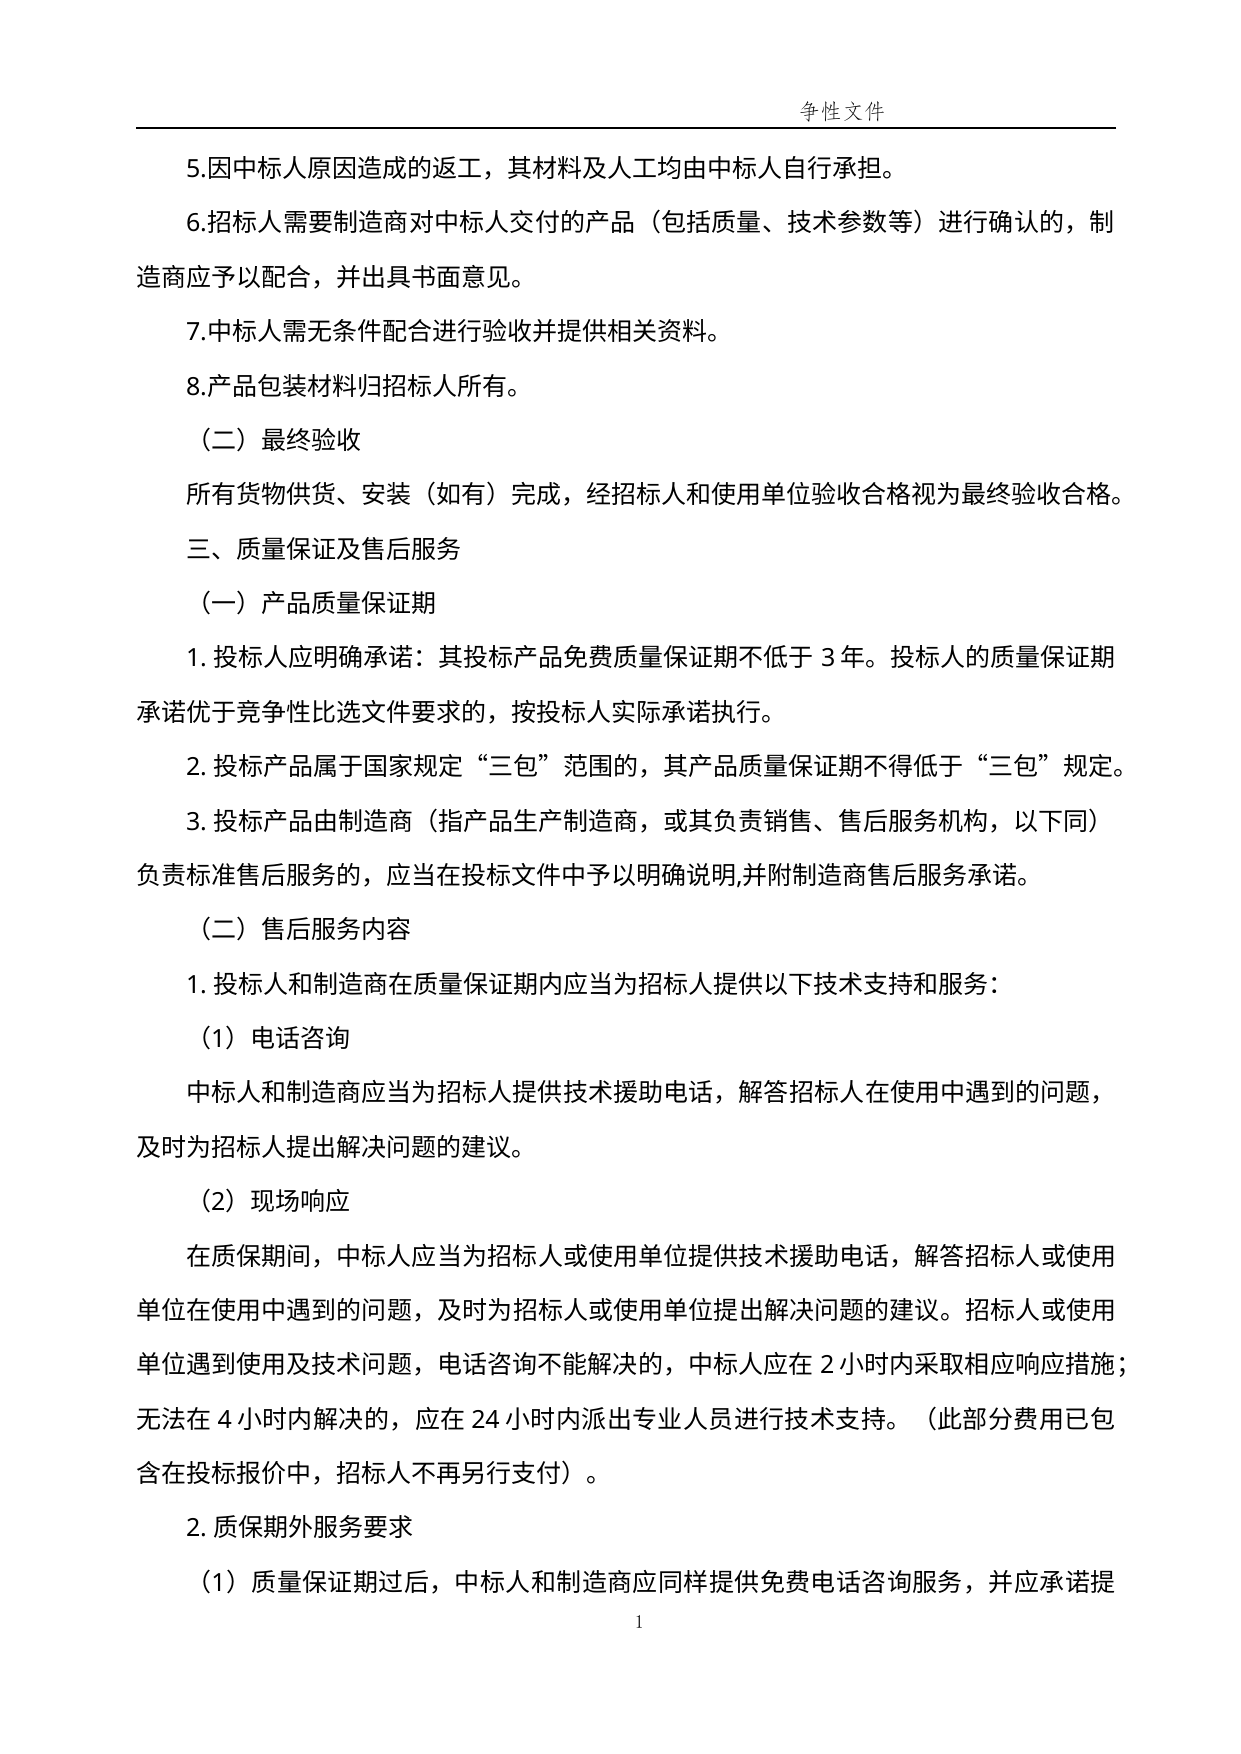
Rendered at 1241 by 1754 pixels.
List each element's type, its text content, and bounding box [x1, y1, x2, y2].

text 中标人和制造商应当为招标人提供技术援助电话，解答招标人在使用中遇到的问题，及时为招标人提出解决问题的建议。 [136, 1073, 1116, 1163]
text 所有货物供货、安装（如有）完成，经招标人和使用单位验收合格视为最终验收合格。 [136, 475, 1116, 511]
text （2）现场响应 [136, 1182, 1116, 1218]
text 1. 投标人和制造商在质量保证期内应当为招标人提供以下技术支持和服务： [136, 964, 1116, 1000]
text 三、质量保证及售后服务 [136, 529, 1116, 565]
text 2. 投标产品属于国家规定“三包”范围的，其产品质量保证期不得低于“三包”规定。 [136, 747, 1116, 783]
text 在质保期间，中标人应当为招标人或使用单位提供技术援助电话，解答招标人或使用单位在使用中遇到的问题，及时为招标人或使用单位提出解决问题的建议。招标人或使用单位遇到使用及技术问题，电话咨询不能解决的，中标人应在2小时内采取相应响应措施；无法在4小时内解决的，应在24小时内派出专业人员进行技术支持。（此部分费用已包含在投标报价中，招标人不再另行支付）。 [136, 1236, 1116, 1490]
text （一）产品质量保证期 [136, 583, 1116, 620]
text （二）售后服务内容 [136, 910, 1116, 946]
text （1）电话咨询 [136, 1018, 1116, 1055]
text 3. 投标产品由制造商（指产品生产制造商，或其负责销售、售后服务机构，以下同）负责标准售后服务的，应当在投标文件中予以明确说明,并附制造商售后服务承诺。 [136, 801, 1116, 892]
text （二）最终验收 [136, 420, 1116, 457]
text 6.招标人需要制造商对中标人交付的产品（包括质量、技术参数等）进行确认的，制造商应予以配合，并出具书面意见。 [136, 203, 1116, 293]
text 1. 投标人应明确承诺：其投标产品免费质量保证期不低于3年。投标人的质量保证期承诺优于竞争性比选文件要求的，按投标人实际承诺执行。 [136, 638, 1116, 728]
text 2. 质保期外服务要求 [136, 1508, 1116, 1544]
text 7.中标人需无条件配合进行验收并提供相关资料。 [136, 312, 1116, 348]
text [136, 1562, 1116, 1598]
text 8.产品包装材料归招标人所有。 [136, 366, 1116, 402]
text 5.因中标人原因造成的返工，其材料及人工均由中标人自行承担。 [136, 148, 1116, 185]
